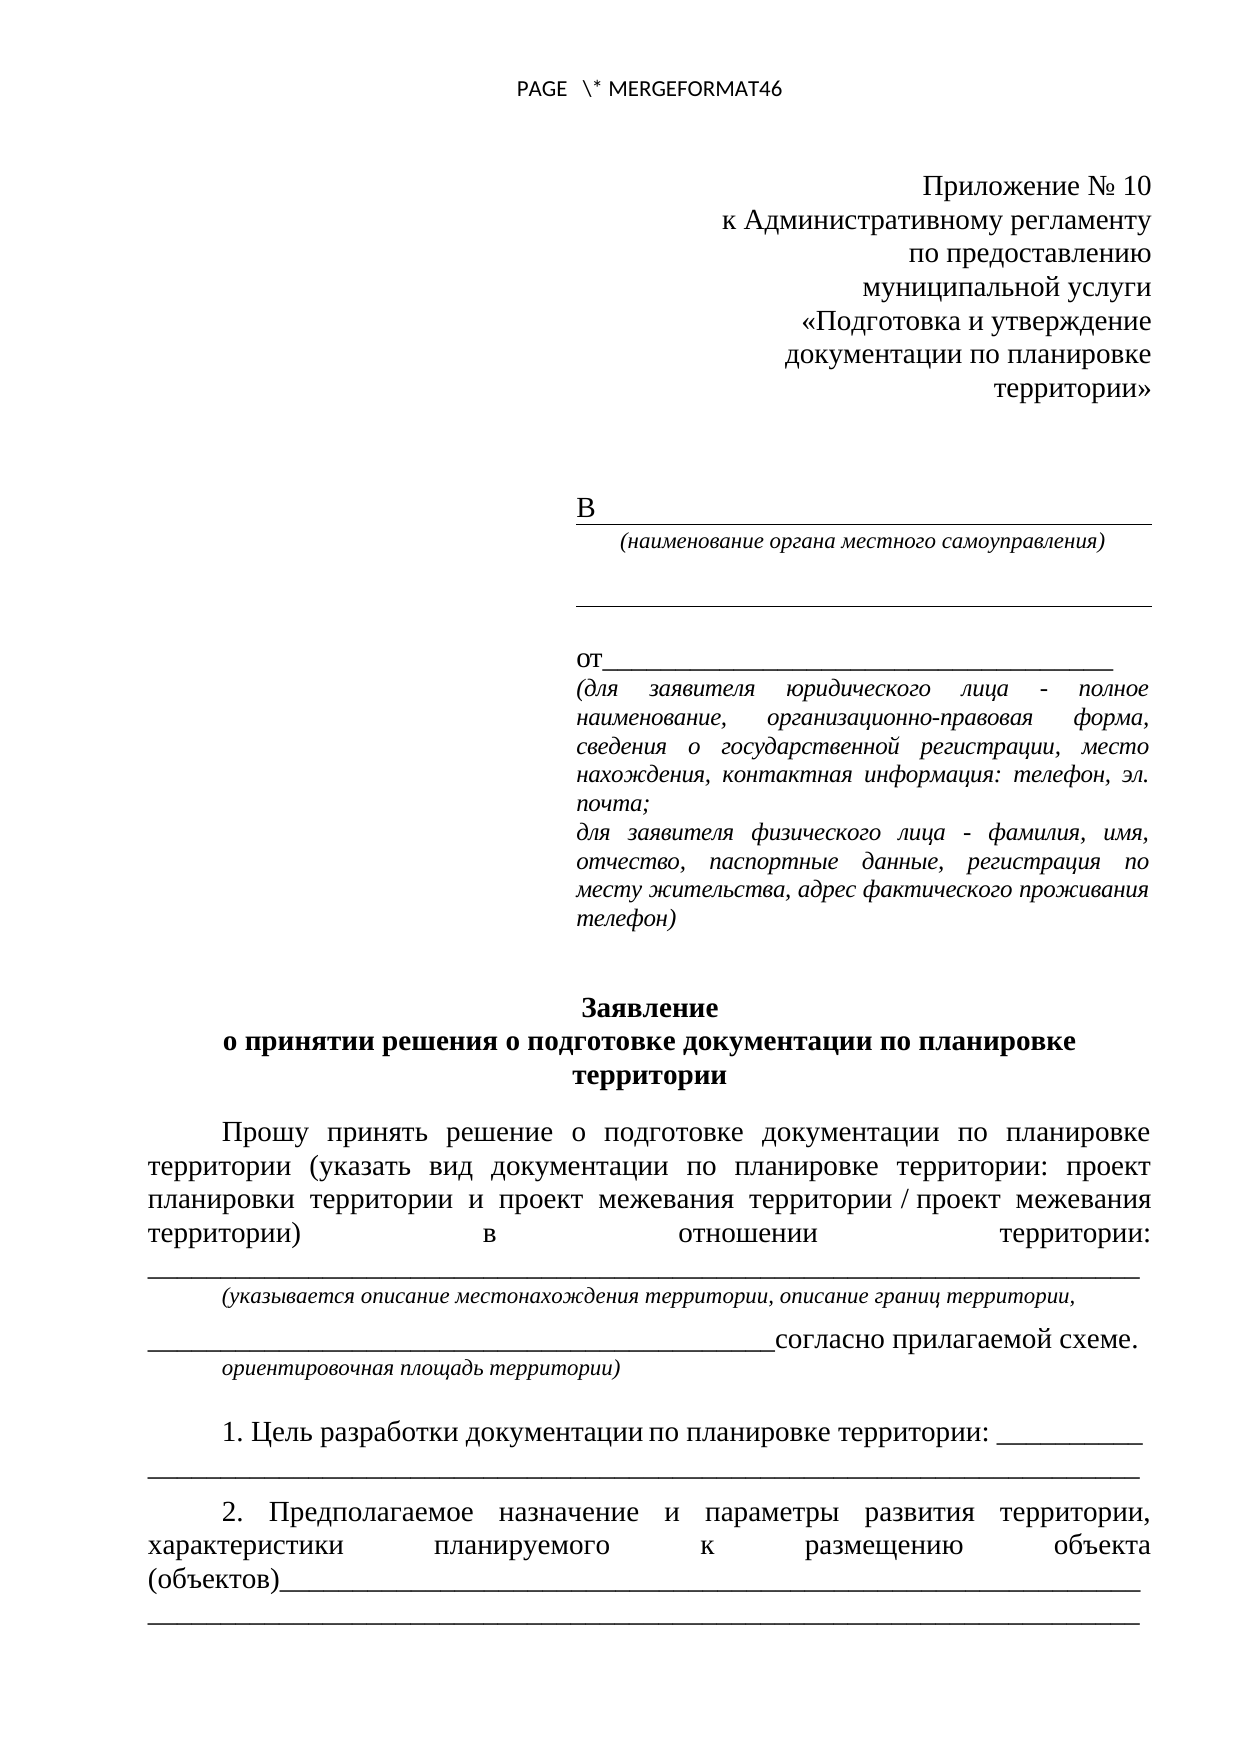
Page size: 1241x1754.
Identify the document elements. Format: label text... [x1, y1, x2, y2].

text (указывается описание местонахождения территории, описание границ территории, [148, 1282, 1152, 1308]
text ____________________________________________________________________ [148, 1448, 1152, 1481]
text 2. Предполагаемое назначение и параметры развития территории, характеристики планируемого к размещению объекта (объектов)___________________________________________________________ [148, 1494, 1152, 1594]
text 1. Цель разработки документации по планировке территории: __________ [148, 1414, 1152, 1448]
text к Административному регламенту по предоставлению муниципальной услуги «Подготовка и утверждение документации по планировке территории» [709, 203, 1152, 404]
text от___________________________________ [576, 640, 1152, 673]
text ориентировочная площадь территории) [148, 1354, 1152, 1381]
text В [576, 490, 1152, 524]
text Заявление [148, 990, 1152, 1023]
text ____________________________________________________________________ [148, 1594, 1152, 1628]
text (наименование органа местного самоуправления) [576, 525, 1152, 553]
text Прошу принять решение о подготовке документации по планировке территории (указать вид документации по планировке территории: проект планировки территории и проект межевания территории / проект межевания территории) в отношении территории: ____________________________________________________________________ [148, 1114, 1152, 1282]
text о принятии решения о подготовке документации по планировке территории [148, 1023, 1152, 1090]
text ___________________________________________согласно прилагаемой схеме. [148, 1321, 1152, 1354]
text для заявителя физического лица - фамилия, имя, отчество, паспортные данные, регистрация по месту жительства, адрес фактического проживания телефон) [576, 817, 1152, 932]
text Приложение № 10 [709, 169, 1152, 203]
text (для заявителя юридического лица - полное наименование, организационно-правовая форма, сведения о государственной регистрации, место нахождения, контактная информация: телефон, эл. почта; [576, 673, 1152, 817]
